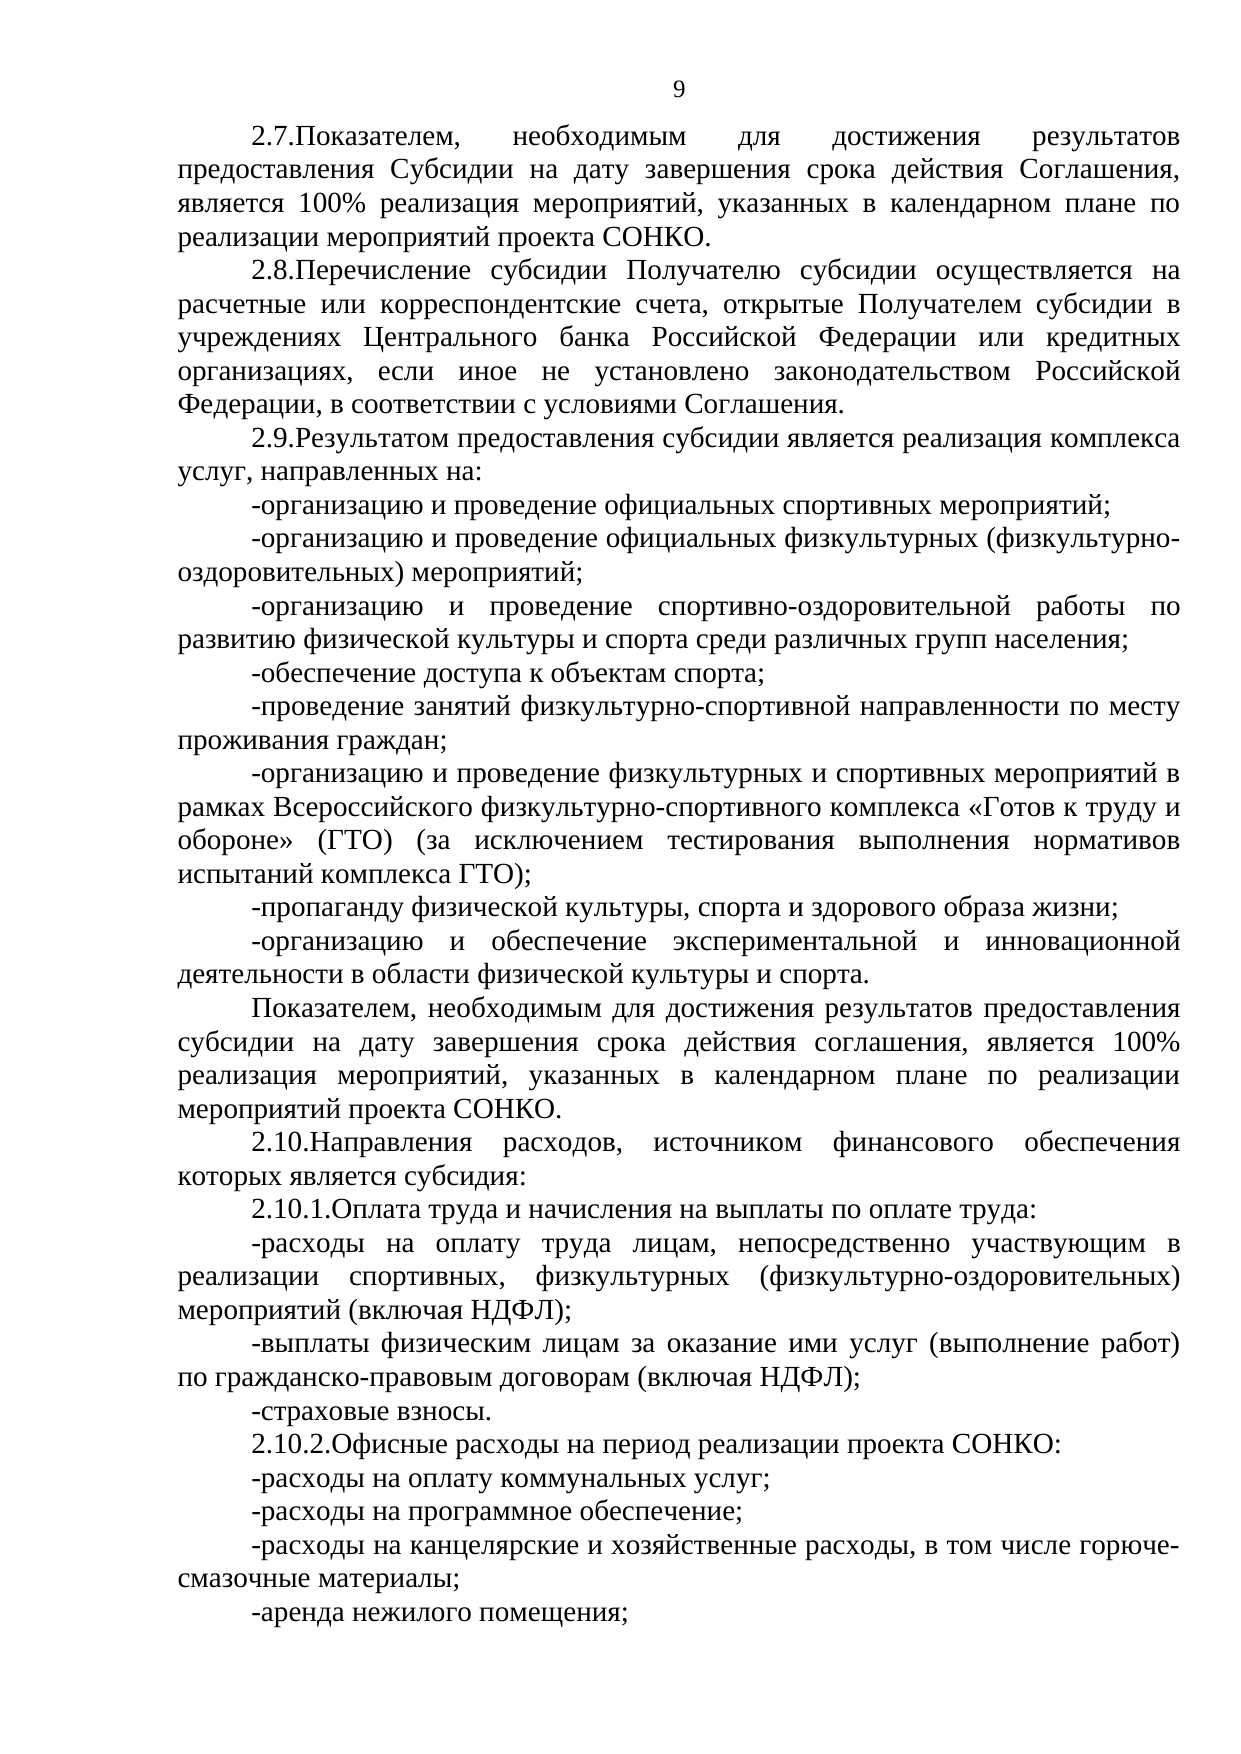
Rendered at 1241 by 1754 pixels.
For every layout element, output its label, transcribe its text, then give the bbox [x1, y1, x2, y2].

text -организацию и проведение официальных физкультурных (физкультурно-оздоровительных) мероприятий; [177, 521, 1181, 588]
text -организацию и проведение официальных спортивных мероприятий; [177, 487, 1181, 521]
text -пропаганду физической культуры, спорта и здорового образа жизни; [177, 889, 1181, 923]
text -страховые взносы. [177, 1393, 1181, 1426]
text 2.10.Направления расходов, источником финансового обеспечения которых является субсидия: [177, 1124, 1181, 1191]
text 2.7.Показателем, необходимым для достижения результатов предоставления Субсидии на дату завершения срока действия Соглашения, является 100% реализация мероприятий, указанных в календарном плане по реализации мероприятий проекта СОНКО. [177, 118, 1181, 252]
text 2.10.1.Оплата труда и начисления на выплаты по оплате труда: [177, 1191, 1181, 1225]
text -расходы на канцелярские и хозяйственные расходы, в том числе горюче-смазочные материалы; [177, 1527, 1181, 1594]
text -обеспечение доступа к объектам спорта; [177, 655, 1181, 688]
text -расходы на программное обеспечение; [177, 1493, 1181, 1527]
text 2.10.2.Офисные расходы на период реализации проекта СОНКО: [177, 1426, 1181, 1460]
text -аренда нежилого помещения; [177, 1594, 1181, 1627]
text -расходы на оплату труда лицам, непосредственно участвующим в реализации спортивных, физкультурных (физкультурно-оздоровительных) мероприятий (включая НДФЛ); [177, 1225, 1181, 1326]
text -организацию и проведение спортивно-оздоровительной работы по развитию физической культуры и спорта среди различных групп населения; [177, 588, 1181, 655]
text Показателем, необходимым для достижения результатов предоставления субсидии на дату завершения срока действия соглашения, является 100% реализация мероприятий, указанных в календарном плане по реализации мероприятий проекта СОНКО. [177, 990, 1181, 1124]
text -проведение занятий физкультурно-спортивной направленности по месту проживания граждан; [177, 688, 1181, 755]
text 2.9.Результатом предоставления субсидии является реализация комплекса услуг, направленных на: [177, 420, 1181, 487]
text -организацию и проведение физкультурных и спортивных мероприятий в рамках Всероссийского физкультурно-спортивного комплекса «Готов к труду и обороне» (ГТО) (за исключением тестирования выполнения нормативов испытаний комплекса ГТО); [177, 755, 1181, 889]
text -расходы на оплату коммунальных услуг; [177, 1460, 1181, 1493]
text -выплаты физическим лицам за оказание ими услуг (выполнение работ) по гражданско-правовым договорам (включая НДФЛ); [177, 1326, 1181, 1393]
text -организацию и обеспечение экспериментальной и инновационной деятельности в области физической культуры и спорта. [177, 923, 1181, 990]
text 2.8.Перечисление субсидии Получателю субсидии осуществляется на расчетные или корреспондентские счета, открытые Получателем субсидии в учреждениях Центрального банка Российской Федерации или кредитных организациях, если иное не установлено законодательством Российской Федерации, в соответствии с условиями Соглашения. [177, 252, 1181, 420]
